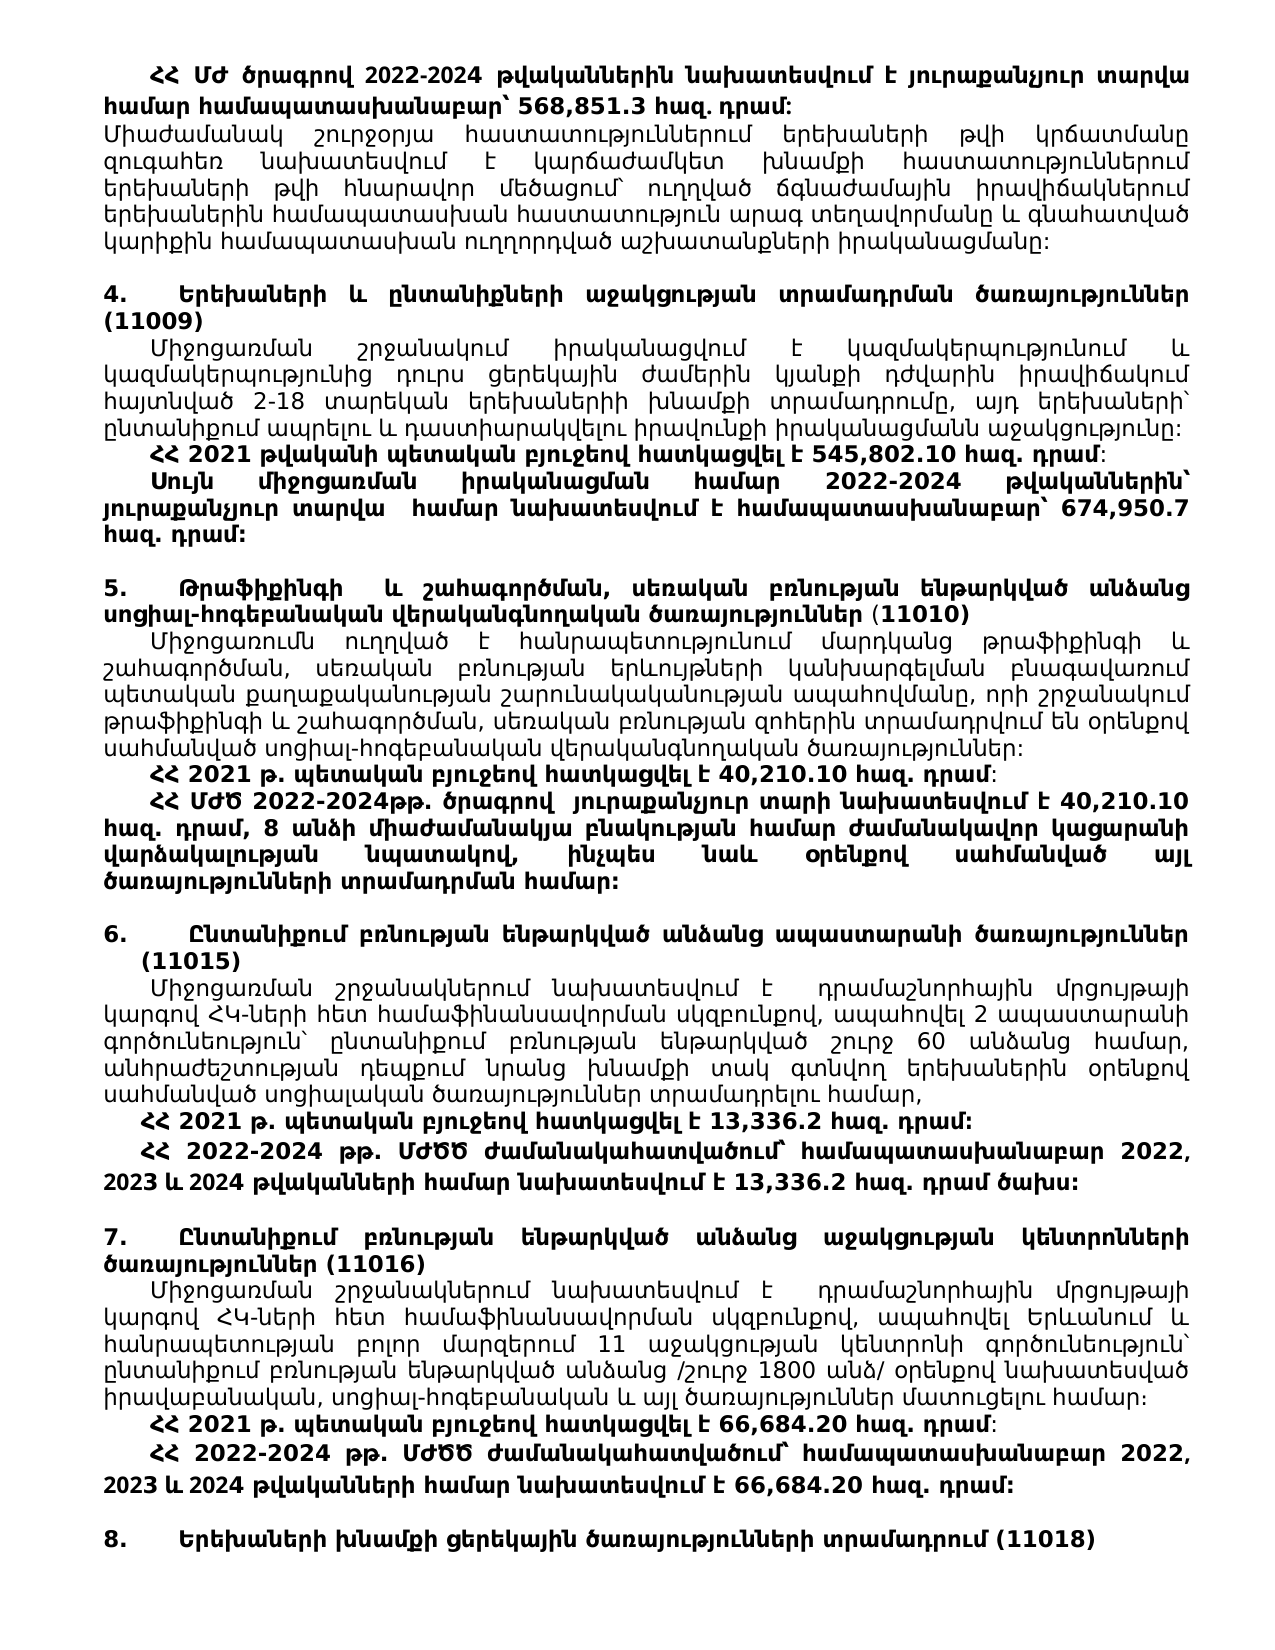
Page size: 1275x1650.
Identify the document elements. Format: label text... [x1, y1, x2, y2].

text ՀՀ ՄԺ ծրագրով 2022-2024 թվականներին նախատեսվում է յուրաքանչյուր տարվա համար համապատասխանաբար՝ 568,851.3 հազ. դրամ: [103, 59, 1191, 122]
text ՀՀ 2021 թ. պետական բյուջեով հատկացվել է 66,684.20 հազ. դրամ: [103, 1411, 1191, 1437]
list Երեխաների խնամքի ցերեկային ծառայությունների տրամադրում (11018) [103, 1527, 1191, 1553]
text Միջոցառման շրջանակում իրականացվում է կազմակերպությունում և կազմակերպությունից դուրս ցերեկային ժամերին կյանքի դժվարին իրավիճակում հայտնված 2-18 տարեկան երեխաներիի խնամքի տրամադրումը, այդ երեխաների՝ ընտանիքում ապրելու և դաստիարակվելու իրավունքի իրականացմանն աջակցությունը: [103, 335, 1191, 442]
text Միջոցառման շրջանակներում նախատեսվում է դրամաշնորհային մրցույթայի կարգով ՀԿ-ների հետ համաֆինանսավորման սկզբունքով, ապահովել Երևանում և հանրապետության բոլոր մարզերում 11 աջակցության կենտրոնի գործունեություն՝ ընտանիքում բռնության ենթարկված անձանց /շուրջ 1800 անձ/ օրենքով նախատեսված իրավաբանական, սոցիալ-հոգեբանական և այլ ծառայություններ մատուցելու համար։ [103, 1277, 1191, 1411]
list Երեխաների և ընտանիքների աջակցության տրամադրման ծառայություններ (11009) [103, 282, 1191, 335]
text Միջոցառումն ուղղված է հանրապետությունում մարդկանց թրաֆիքինգի և շահագործման, սեռական բռնության երևույթների կանխարգելման բնագավառում պետական քաղաքականության շարունակականության ապահովմանը, որի շրջանակում թրաֆիքինգի և շահագործման, սեռական բռնության զոհերին տրամադրվում են օրենքով սահմանված սոցիալ-հոգեբանական վերականգնողական ծառայություններ: [103, 628, 1191, 762]
list Ընտանիքում բռնության ենթարկված անձանց ապաստարանի ծառայություններ (11015) [103, 922, 1191, 975]
text Սույն միջոցառման իրականացման համար 2022-2024 թվականներին՝ յուրաքանչյուր տարվա համար նախատեսվում է համապատասխանաբար՝ 674,950.7 հազ. դրամ: [103, 468, 1191, 548]
list Թրաֆիքինգի և շահագործման, սեռական բռնության ենթարկված անձանց սոցիալ-հոգեբանական վերականգնողական ծառայություններ (11010) [103, 575, 1191, 628]
text ՀՀ 2021 թ. պետական բյուջեով հատկացվել է 40,210.10 հազ. դրամ: [103, 762, 1191, 788]
text Միաժամանակ շուրջօրյա հաստատություններում երեխաների թվի կրճատմանը զուգահեռ նախատեսվում է կարճաժամկետ խնամքի հաստատություններում երեխաների թվի հնարավոր մեծացում՝ ուղղված ճգնաժամային իրավիճակներում երեխաներին համապատասխան հաստատություն արագ տեղավորմանը և գնահատված կարիքին համապատասխան ուղղորդված աշխատանքների իրականացմանը: [103, 122, 1191, 255]
text Միջոցառման շրջանակներում նախատեսվում է դրամաշնորհային մրցույթայի կարգով ՀԿ-ների հետ համաֆինանսավորման սկզբունքով, ապահովել 2 ապաստարանի գործունեություն՝ ընտանիքում բռնության ենթարկված շուրջ 60 անձանց համար, անհրաժեշտության դեպքում նրանց խնամքի տակ գտնվող երեխաներին օրենքով սահմանված սոցիալական ծառայություններ տրամադրելու համար, [103, 975, 1191, 1108]
text ՀՀ 2022-2024 թթ. ՄԺԾԾ ժամանակահատվածում՝ համապատասխանաբար 2022, 2023 և 2024 թվականների համար նախատեսվում է 66,684.20 հազ. դրամ: [103, 1437, 1191, 1500]
text ՀՀ 2021 թվականի պետական բյուջեով հատկացվել է 545,802.10 հազ. դրամ: [103, 442, 1191, 468]
text ՀՀ ՄԺԾ 2022-2024թթ. ծրագրով յուրաքանչյուր տարի նախատեսվում է 40,210.10 հազ. դրամ, 8 անձի միաժամանակյա բնակության համար ժամանակավոր կացարանի վարձակալության նպատակով, ինչպես նաև օրենքով սահմանված այլ ծառայությունների տրամադրման համար: [103, 788, 1191, 895]
text ՀՀ 2021 թ. պետական բյուջեով հատկացվել է 13,336.2 հազ. դրամ։ [103, 1108, 1191, 1135]
text ՀՀ 2022-2024 թթ. ՄԺԾԾ ժամանակահատվածում՝ համապատասխանաբար 2022, 2023 և 2024 թվականների համար նախատեսվում է 13,336.2 հազ. դրամ ծախս: [103, 1135, 1191, 1197]
list Ընտանիքում բռնության ենթարկված անձանց աջակցության կենտրոնների ծառայություններ (11016) [103, 1224, 1191, 1277]
